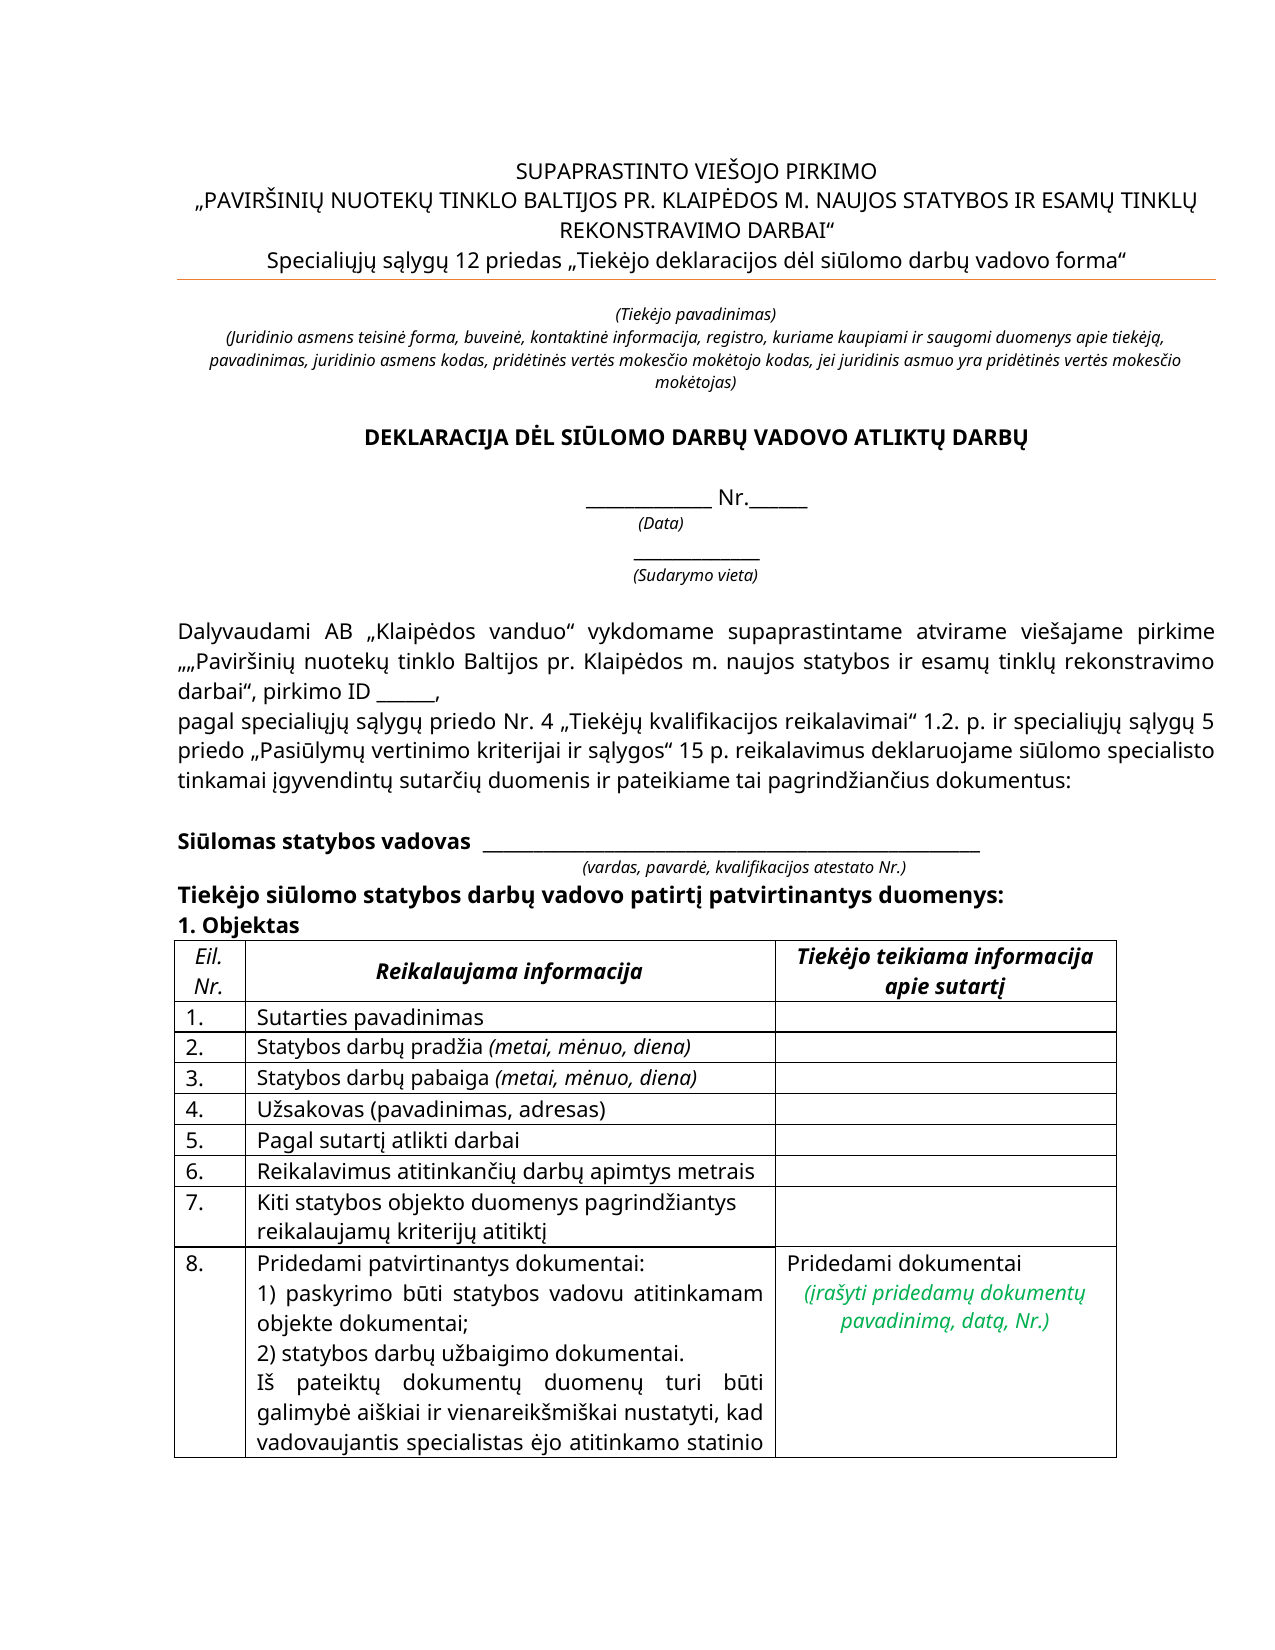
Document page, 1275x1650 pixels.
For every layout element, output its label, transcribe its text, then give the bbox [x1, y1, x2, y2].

text (Sudarymo vieta) [177, 564, 1216, 587]
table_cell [246, 1248, 775, 1457]
text (Juridinio asmens teisinė forma, buveinė, kontaktinė informacija, registro, kuriame kaupiami ir saugomi duomenys apie tiekėją, pavadinimas, juridinio asmens kodas, pridėtinės vertės mokesčio mokėtojo kodas, jei juridinis asmuo yra pridėtinės vertės mokesčio mokėtojas) [177, 325, 1216, 393]
text (Tiekėjo pavadinimas) [177, 303, 1216, 325]
table_cell 1. [175, 1002, 245, 1031]
table_cell [776, 1094, 1116, 1124]
table_cell 3. [175, 1063, 245, 1093]
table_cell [776, 1247, 1116, 1457]
table_cell [776, 1063, 1116, 1093]
table_cell 6. [175, 1156, 245, 1186]
text (vardas, pavardė, kvalifikacijos atestato Nr.) [447, 856, 1216, 879]
table_cell 8. [175, 1248, 245, 1457]
text pagal specialiųjų sąlygų priedo Nr. 4 „Tiekėjų kvalifikacijos reikalavimai“ 1.2. p. ir specialiųjų sąlygų 5 priedo „Pasiūlymų vertinimo kriterijai ir sąlygos“ 15 p. reikalavimus deklaruojame siūlomo specialisto tinkamai įgyvendintų sutarčių duomenis ir pateikiame tai pagrindžiančius dokumentus: [177, 706, 1216, 795]
table_cell [776, 1156, 1116, 1186]
table_cell Statybos darbų pradžia (metai, mėnuo, diena) [246, 1033, 775, 1062]
table_header Tiekėjo teikiama informacija apie sutartį [776, 941, 1116, 1001]
text (Data) [177, 511, 1216, 534]
text _____________ Nr.______ [177, 482, 1216, 511]
table_header Eil. Nr. [175, 941, 245, 1001]
table_cell [776, 1125, 1116, 1155]
table_cell Statybos darbų pabaiga (metai, mėnuo, diena) [246, 1063, 775, 1093]
text Tiekėjo siūlomo statybos darbų vadovo patirtį patvirtinantys duomenys: [177, 879, 1216, 910]
table_cell 7. [175, 1187, 245, 1246]
subtitle „PAVIRŠINIŲ NUOTEKŲ TINKLO BALTIJOS PR. KLAIPĖDOS M. NAUJOS STATYBOS IR ESAMŲ TINKLŲ REKONSTRAVIMO DARBAI“ [177, 185, 1216, 245]
text _____________ [177, 534, 1216, 564]
text Dalyvaudami AB „Klaipėdos vanduo“ vykdomame supaprastintame atvirame viešajame pirkime „„Paviršinių nuotekų tinklo Baltijos pr. Klaipėdos m. naujos statybos ir esamų tinklų rekonstravimo darbai“, pirkimo ID ______, [177, 616, 1216, 706]
subtitle Specialiųjų sąlygų 12 priedas „Tiekėjo deklaracijos dėl siūlomo darbų vadovo forma“ [177, 245, 1216, 279]
table_cell 4. [175, 1094, 245, 1124]
table_header Reikalaujama informacija [246, 941, 775, 1001]
table_cell 2. [175, 1033, 245, 1062]
table_cell [776, 1033, 1116, 1062]
table_cell Pagal sutartį atlikti darbai [246, 1125, 775, 1155]
table_cell [776, 1002, 1116, 1031]
table_cell 5. [175, 1125, 245, 1155]
table_cell Sutarties pavadinimas [246, 1002, 775, 1031]
table_cell [776, 1187, 1116, 1246]
text 1. Objektas [177, 910, 1216, 940]
table_cell Kiti statybos objekto duomenys pagrindžiantys reikalaujamų kriterijų atitiktį [246, 1187, 775, 1246]
table_cell Reikalavimus atitinkančių darbų apimtys metrais [246, 1156, 775, 1186]
text DEKLARACIJA DĖL SIŪLOMO DARBŲ VADOVO ATLIKTŲ DARBŲ [177, 422, 1216, 452]
subtitle SUPAPRASTINTO VIEŠOJO PIRKIMO [177, 156, 1216, 185]
table_cell Užsakovas (pavadinimas, adresas) [246, 1094, 775, 1124]
text Siūlomas statybos vadovas _________________________________________________ [177, 825, 1216, 856]
